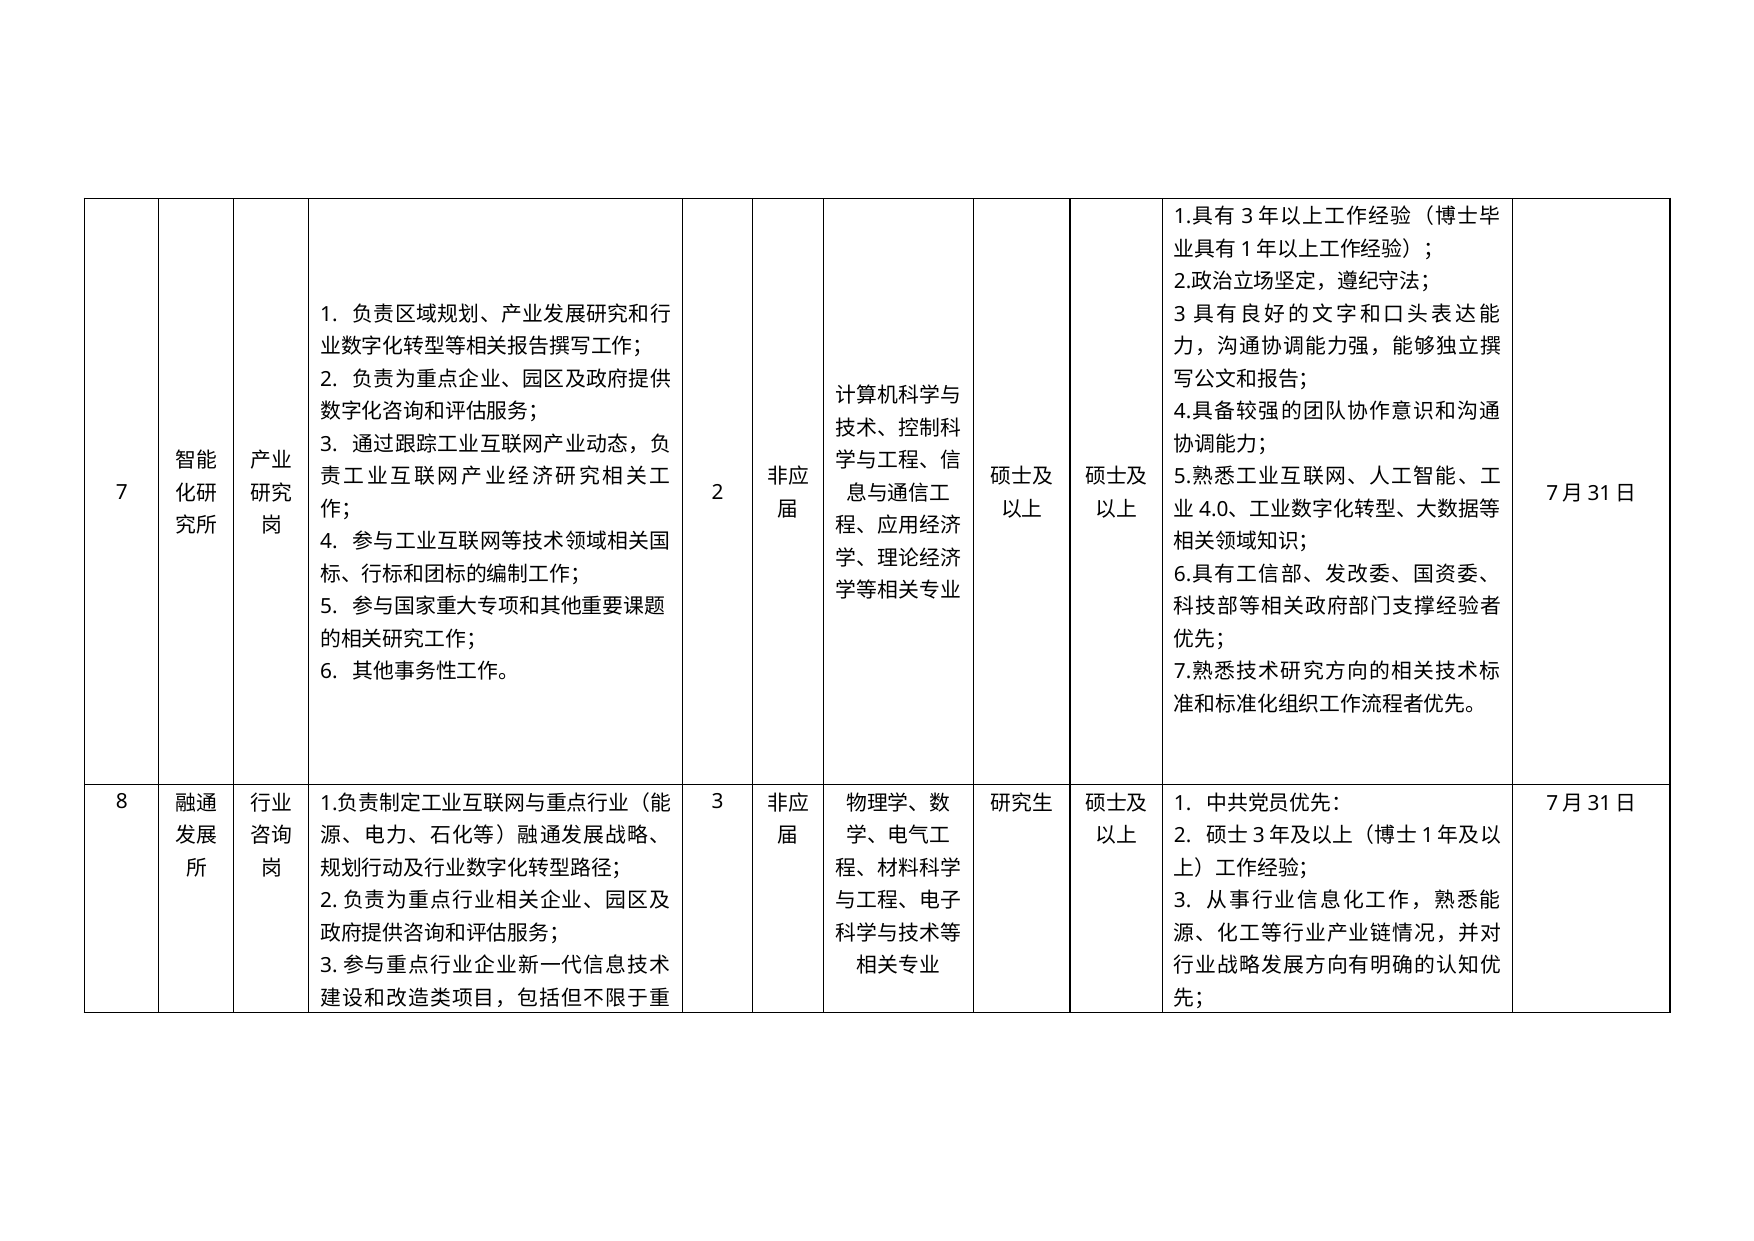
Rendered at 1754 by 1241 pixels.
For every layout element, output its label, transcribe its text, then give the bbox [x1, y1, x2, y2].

table_cell 非应届 [753, 199, 823, 784]
table_cell 8 [85, 785, 158, 1012]
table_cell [824, 785, 973, 1012]
table_cell 3 [683, 785, 752, 1012]
table_cell 行业咨询岗 [234, 785, 308, 1012]
table_cell 7月31日 [1513, 199, 1669, 784]
table_cell 计算机科学与技术、控制科学与工程、信息与通信工程、应用经济学、理论经济学等相关专业 [824, 199, 973, 784]
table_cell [309, 785, 682, 1012]
table_cell 研究生 [974, 785, 1069, 1012]
table_cell 产业研究岗 [234, 199, 308, 784]
table_cell 负责区域规划、产业发展研究和行业数字化转型等相关报告撰写工作； 负责为重点企业、园区及政府提供数字化咨询和评估服务； 通过跟踪工业互联网产业动态，负责工业互联网产业经济研究相关工作； 参与工业互联网等技术领域相关国标、行标和团标的编制工作； 参与国家重大专项和其他重要课题的相关研究工作； 其他事务性工作。 [309, 199, 682, 784]
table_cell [1163, 785, 1512, 1012]
table_cell 硕士及以上 [1071, 785, 1162, 1012]
table_cell 7月31日 [1513, 785, 1669, 1012]
table_cell 智能化研究所 [159, 199, 233, 784]
table_cell 硕士及以上 [974, 199, 1069, 784]
table_cell 硕士及以上 [1071, 199, 1162, 784]
table_cell 融通发展所 [159, 785, 233, 1012]
table_cell 2 [683, 199, 752, 784]
table_cell 非应届 [753, 785, 823, 1012]
table_cell 1.具有3年以上工作经验（博士毕业具有1年以上工作经验）； 2.政治立场坚定，遵纪守法； 3具有良好的文字和口头表达能力，沟通协调能力强，能够独立撰写公文和报告； 4.具备较强的团队协作意识和沟通协调能力； 5.熟悉工业互联网、人工智能、工业4.0、工业数字化转型、大数据等相关领域知识； 6.具有工信部、发改委、国资委、科技部等相关政府部门支撑经验者优先； 7.熟悉技术研究方向的相关技术标准和标准化组织工作流程者优先。 [1163, 199, 1512, 784]
table_cell 7 [85, 199, 158, 784]
